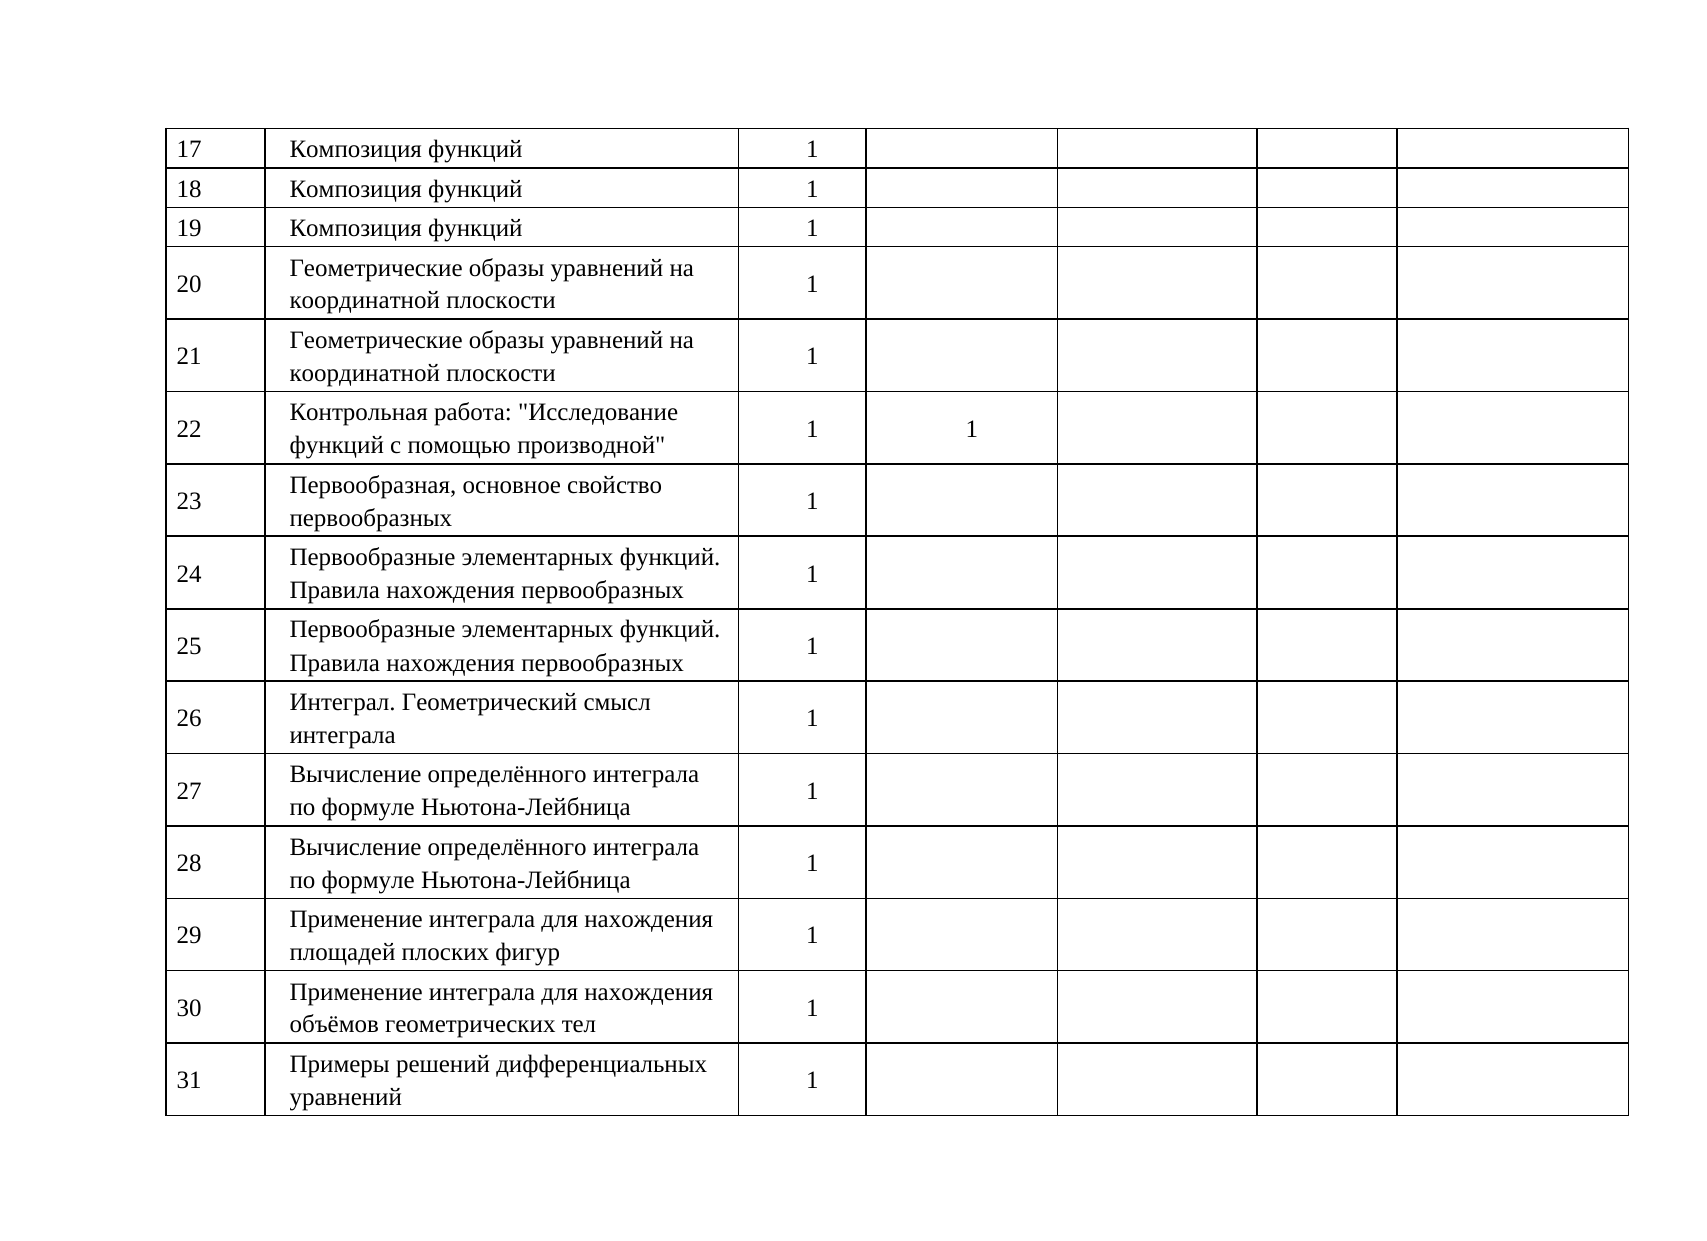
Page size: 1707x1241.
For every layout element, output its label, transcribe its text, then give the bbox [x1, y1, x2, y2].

table_cell [867, 971, 1057, 1042]
table_cell [1258, 129, 1396, 167]
table_cell 30 [167, 971, 264, 1042]
table_cell Первообразная, основное свойство первообразных [266, 465, 738, 535]
table_cell [1258, 971, 1396, 1042]
table_cell [1398, 754, 1628, 825]
table_cell 1 [739, 899, 865, 970]
table_cell [1058, 682, 1256, 753]
table_cell 20 [167, 247, 264, 318]
table_cell [1058, 247, 1256, 318]
table_cell [1398, 208, 1628, 246]
table_cell Геометрические образы уравнений на координатной плоскости [266, 247, 738, 318]
table_cell Первообразные элементарных функций. Правила нахождения первообразных [266, 537, 738, 608]
table_cell [1058, 899, 1256, 970]
table_cell 1 [739, 320, 865, 391]
table_cell [1398, 682, 1628, 753]
table_cell 25 [167, 610, 264, 680]
table_cell [1258, 537, 1396, 608]
table_cell [1058, 129, 1256, 167]
table_cell 22 [167, 392, 264, 463]
table_cell 19 [167, 208, 264, 246]
table_cell 1 [739, 169, 865, 206]
table_cell [1398, 971, 1628, 1042]
table_cell Вычисление определённого интеграла по формуле Ньютона-Лейбница [266, 827, 738, 897]
table_cell [1258, 465, 1396, 535]
table_cell Первообразные элементарных функций. Правила нахождения первообразных [266, 610, 738, 680]
table_cell 26 [167, 682, 264, 753]
table_cell 1 [739, 1044, 865, 1114]
table_cell [1258, 392, 1396, 463]
table_cell 1 [739, 754, 865, 825]
table_cell [867, 208, 1057, 246]
table_cell [867, 247, 1057, 318]
table_cell [1058, 754, 1256, 825]
table_cell [867, 827, 1057, 897]
table_cell Композиция функций [266, 169, 738, 206]
table_cell [1258, 169, 1396, 206]
table_cell [867, 610, 1057, 680]
table_cell 28 [167, 827, 264, 897]
table_cell [1058, 208, 1256, 246]
table_cell [1258, 899, 1396, 970]
table_cell Композиция функций [266, 129, 738, 167]
table_cell [1058, 827, 1256, 897]
table_cell [1398, 537, 1628, 608]
table_cell 1 [739, 247, 865, 318]
table_cell [1398, 465, 1628, 535]
table_cell [1058, 610, 1256, 680]
table_cell [867, 537, 1057, 608]
table_cell [1058, 392, 1256, 463]
table_cell 18 [167, 169, 264, 206]
table_cell [1398, 247, 1628, 318]
table_cell Композиция функций [266, 208, 738, 246]
table_cell [867, 682, 1057, 753]
table_cell Интеграл. Геометрический смысл интеграла [266, 682, 738, 753]
table_cell [1058, 1044, 1256, 1114]
table_cell [1258, 610, 1396, 680]
table_cell 1 [739, 465, 865, 535]
table_cell [1258, 247, 1396, 318]
table_cell 31 [167, 1044, 264, 1114]
table_cell [867, 320, 1057, 391]
table_cell [1258, 754, 1396, 825]
table_cell 1 [739, 827, 865, 897]
table_cell Применение интеграла для нахождения объёмов геометрических тел [266, 971, 738, 1042]
table_cell 1 [739, 610, 865, 680]
table_cell 21 [167, 320, 264, 391]
table_cell 1 [739, 971, 865, 1042]
table_cell Контрольная работа: "Исследование функций с помощью производной" [266, 392, 738, 463]
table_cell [266, 1044, 738, 1114]
table_cell 17 [167, 129, 264, 167]
table_cell [1398, 1044, 1628, 1114]
table_cell Геометрические образы уравнений на координатной плоскости [266, 320, 738, 391]
table_cell Применение интеграла для нахождения площадей плоских фигур [266, 899, 738, 970]
table_cell [1398, 392, 1628, 463]
table_cell [1398, 827, 1628, 897]
table_cell [867, 754, 1057, 825]
table_cell [1398, 899, 1628, 970]
table_cell 1 [739, 129, 865, 167]
table_cell [1058, 169, 1256, 206]
table_cell [1258, 827, 1396, 897]
table_cell 1 [739, 208, 865, 246]
table_cell 1 [867, 392, 1057, 463]
table_cell [1058, 320, 1256, 391]
table_cell [867, 465, 1057, 535]
table_cell 1 [739, 392, 865, 463]
table_cell [1058, 465, 1256, 535]
table_cell 1 [739, 682, 865, 753]
table_cell [1398, 320, 1628, 391]
table_cell [1398, 129, 1628, 167]
table_cell [1058, 537, 1256, 608]
table_cell [867, 129, 1057, 167]
table_cell 1 [739, 537, 865, 608]
table_cell [867, 899, 1057, 970]
table_cell [867, 1044, 1057, 1114]
table_cell [867, 169, 1057, 206]
table_cell [1258, 208, 1396, 246]
table_cell [1258, 682, 1396, 753]
table_cell [1258, 1044, 1396, 1114]
table_cell 27 [167, 754, 264, 825]
table_cell 29 [167, 899, 264, 970]
table_cell [1398, 610, 1628, 680]
table_cell [1398, 169, 1628, 206]
table_cell Вычисление определённого интеграла по формуле Ньютона-Лейбница [266, 754, 738, 825]
table_cell 24 [167, 537, 264, 608]
table_cell [1258, 320, 1396, 391]
table_cell 23 [167, 465, 264, 535]
table_cell [1058, 971, 1256, 1042]
